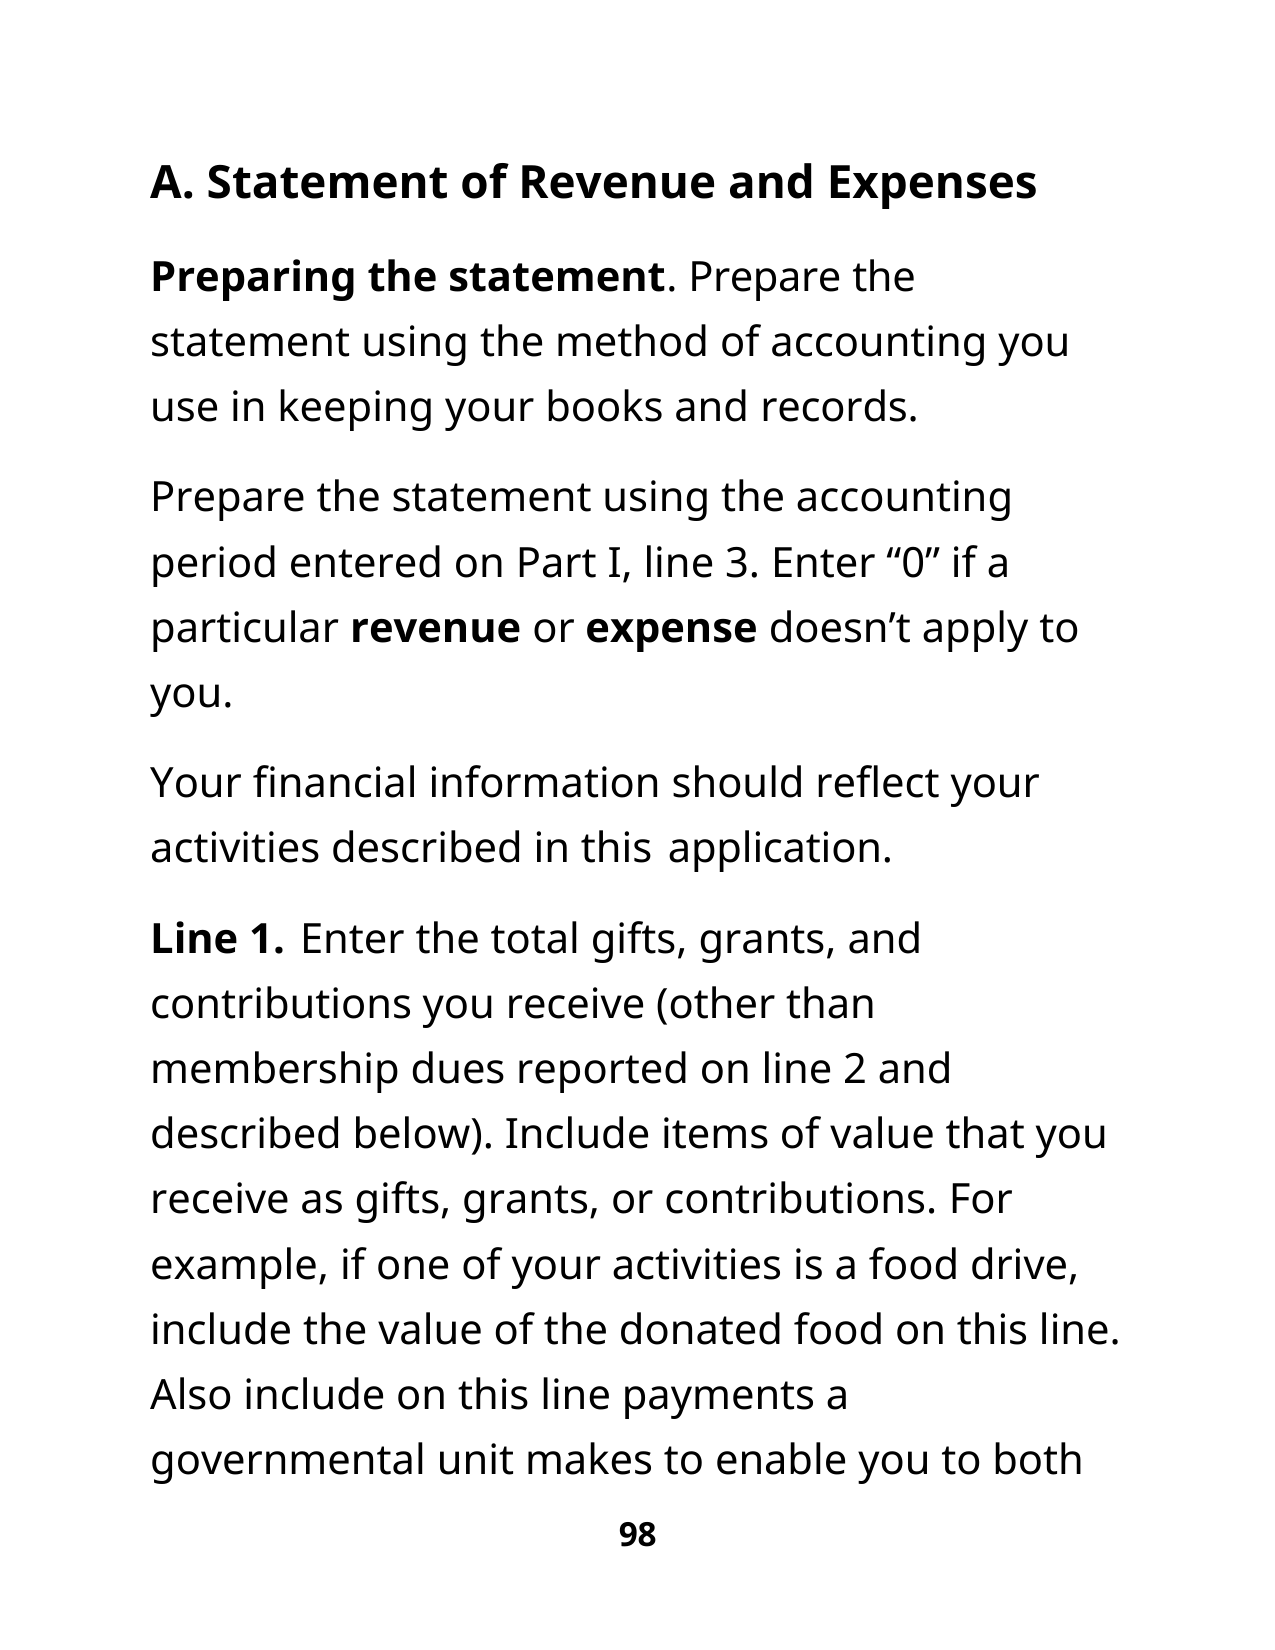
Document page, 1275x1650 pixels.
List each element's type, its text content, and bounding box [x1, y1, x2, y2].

text Prepare the statement using the accounting period entered on Part I, line 3. Enter “0” if a particular revenue or expense doesn’t apply to you. [150, 467, 1125, 720]
text Preparing the statement. Prepare the statement using the method of accounting you use in keeping your books and records. [150, 247, 1125, 434]
text Your financial information should reflect your activities described in this application. [150, 753, 1125, 875]
subtitle A. Statement of Revenue and Expenses [150, 150, 1125, 212]
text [150, 908, 1125, 1487]
